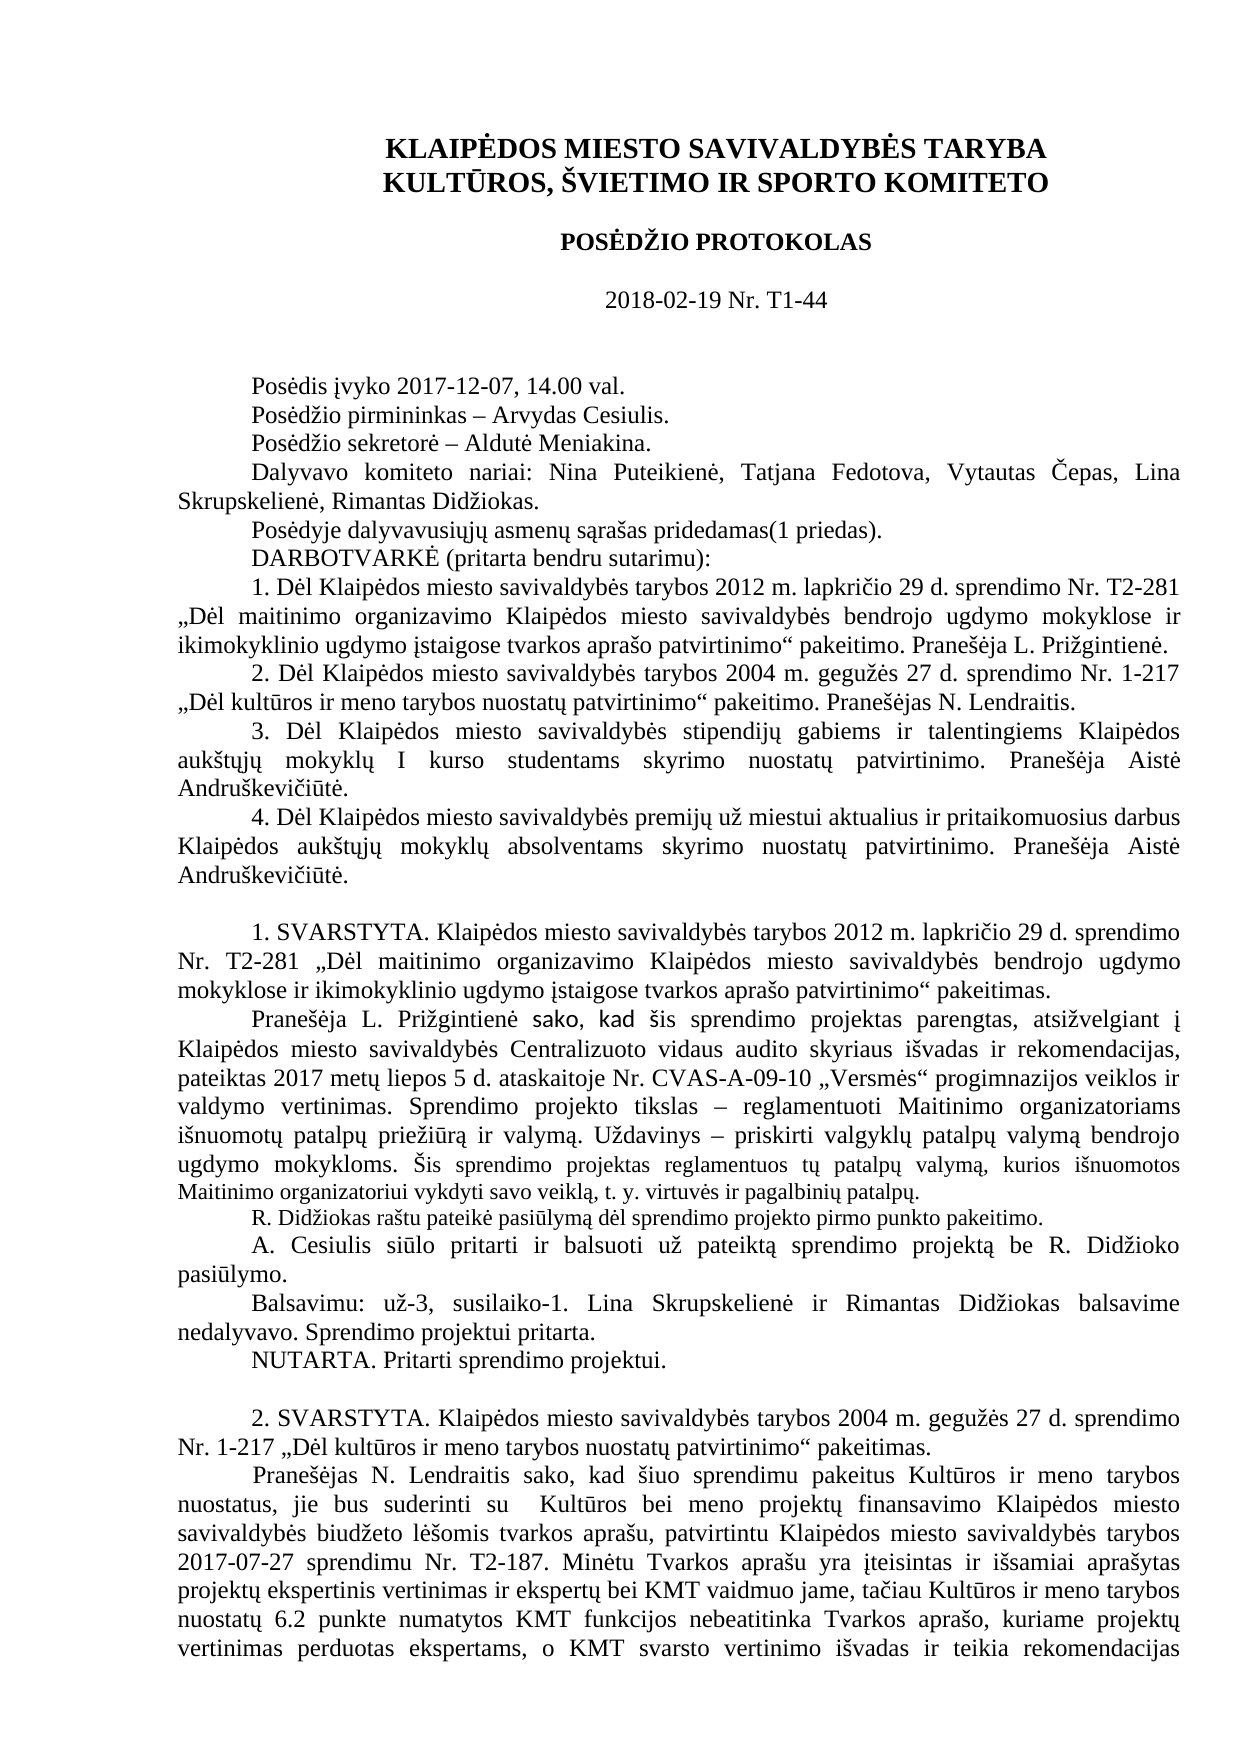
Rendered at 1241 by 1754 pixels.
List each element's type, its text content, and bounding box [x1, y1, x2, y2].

text Balsavimu: už-3, susilaiko-1. Lina Skrupskelienė ir Rimantas Didžiokas balsavime nedalyvavo. Sprendimo projektui pritarta. [177, 1288, 1181, 1345]
text 3. Dėl Klaipėdos miesto savivaldybės stipendijų gabiems ir talentingiems Klaipėdos aukštųjų mokyklų I kurso studentams skyrimo nuostatų patvirtinimo. Pranešėja Aistė Andruškevičiūtė. [177, 716, 1181, 802]
text POSĖDŽIO PROTOKOLAS [177, 227, 1181, 256]
text 2. Dėl Klaipėdos miesto savivaldybės tarybos 2004 m. gegužės 27 d. sprendimo Nr. 1-217 „Dėl kultūros ir meno tarybos nuostatų patvirtinimo“ pakeitimo. Pranešėjas N. Lendraitis. [177, 658, 1181, 716]
text Posėdžio pirmininkas – Arvydas Cesiulis. [177, 400, 1181, 428]
text Posėdžio sekretorė – Aldutė Meniakina. [177, 428, 1181, 457]
list Pranešėja L. Prižgintienė sako, kad šis sprendimo projektas parengtas, atsižvelgiant į Klaipėdos miesto savivaldybės Centralizuoto vidaus audito skyriaus išvadas ir rekomendacijas, pateiktas 2017 metų liepos 5 d. ataskaitoje Nr. CVAS-A-09-10 „Versmės“ progimnazijos veiklos ir valdymo vertinimas. Sprendimo projekto tikslas – reglamentuoti Maitinimo organizatoriams išnuomotų patalpų priežiūrą ir valymą. Uždavinys – priskirti valgyklų patalpų valymą bendrojo ugdymo mokykloms. Šis sprendimo projektas reglamentuos tų patalpų valymą, kurios išnuomotos Maitinimo organizatoriui vykdyti savo veiklą, t. y. virtuvės ir pagalbinių patalpų. [177, 1003, 1181, 1204]
text 2018-02-19 Nr. T1-44 [177, 285, 1181, 313]
text KLAIPĖDOS MIESTO SAVIVALDYBĖS TARYBA [177, 131, 1181, 165]
text Dalyvavo komiteto nariai: Nina Puteikienė, Tatjana Fedotova, Vytautas Čepas, Lina Skrupskelienė, Rimantas Didžiokas. [177, 457, 1181, 515]
text 2. SVARSTYTA. Klaipėdos miesto savivaldybės tarybos 2004 m. gegužės 27 d. sprendimo Nr. 1-217 „Dėl kultūros ir meno tarybos nuostatų patvirtinimo“ pakeitimas. [177, 1403, 1181, 1460]
text 1. SVARSTYTA. Klaipėdos miesto savivaldybės tarybos 2012 m. lapkričio 29 d. sprendimo Nr. T2-281 „Dėl maitinimo organizavimo Klaipėdos miesto savivaldybės bendrojo ugdymo mokyklose ir ikimokyklinio ugdymo įstaigose tvarkos aprašo patvirtinimo“ pakeitimas. [177, 917, 1181, 1003]
text Posėdis įvyko 2017-12-07, 14.00 val. [177, 371, 1181, 400]
text Posėdyje dalyvavusiųjų asmenų sąrašas pridedamas(1 priedas). [177, 515, 1181, 543]
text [177, 1460, 1181, 1662]
text DARBOTVARKĖ (pritarta bendru sutarimu): [177, 543, 1181, 572]
list R. Didžiokas raštu pateikė pasiūlymą dėl sprendimo projekto pirmo punkto pakeitimo. [177, 1204, 1181, 1230]
text A. Cesiulis siūlo pritarti ir balsuoti už pateiktą sprendimo projektą be R. Didžioko pasiūlymo. [177, 1230, 1181, 1288]
text NUTARTA. Pritarti sprendimo projektui. [177, 1345, 1181, 1374]
text 4. Dėl Klaipėdos miesto savivaldybės premijų už miestui aktualius ir pritaikomuosius darbus Klaipėdos aukštųjų mokyklų absolventams skyrimo nuostatų patvirtinimo. Pranešėja Aistė Andruškevičiūtė. [177, 802, 1181, 888]
text 1. Dėl Klaipėdos miesto savivaldybės tarybos 2012 m. lapkričio 29 d. sprendimo Nr. T2-281 „Dėl maitinimo organizavimo Klaipėdos miesto savivaldybės bendrojo ugdymo mokyklose ir ikimokyklinio ugdymo įstaigose tvarkos aprašo patvirtinimo“ pakeitimo. Pranešėja L. Prižgintienė. [177, 572, 1181, 658]
text KULTŪROS, ŠVIETIMO IR SPORTO KOMITETO [177, 165, 1181, 198]
